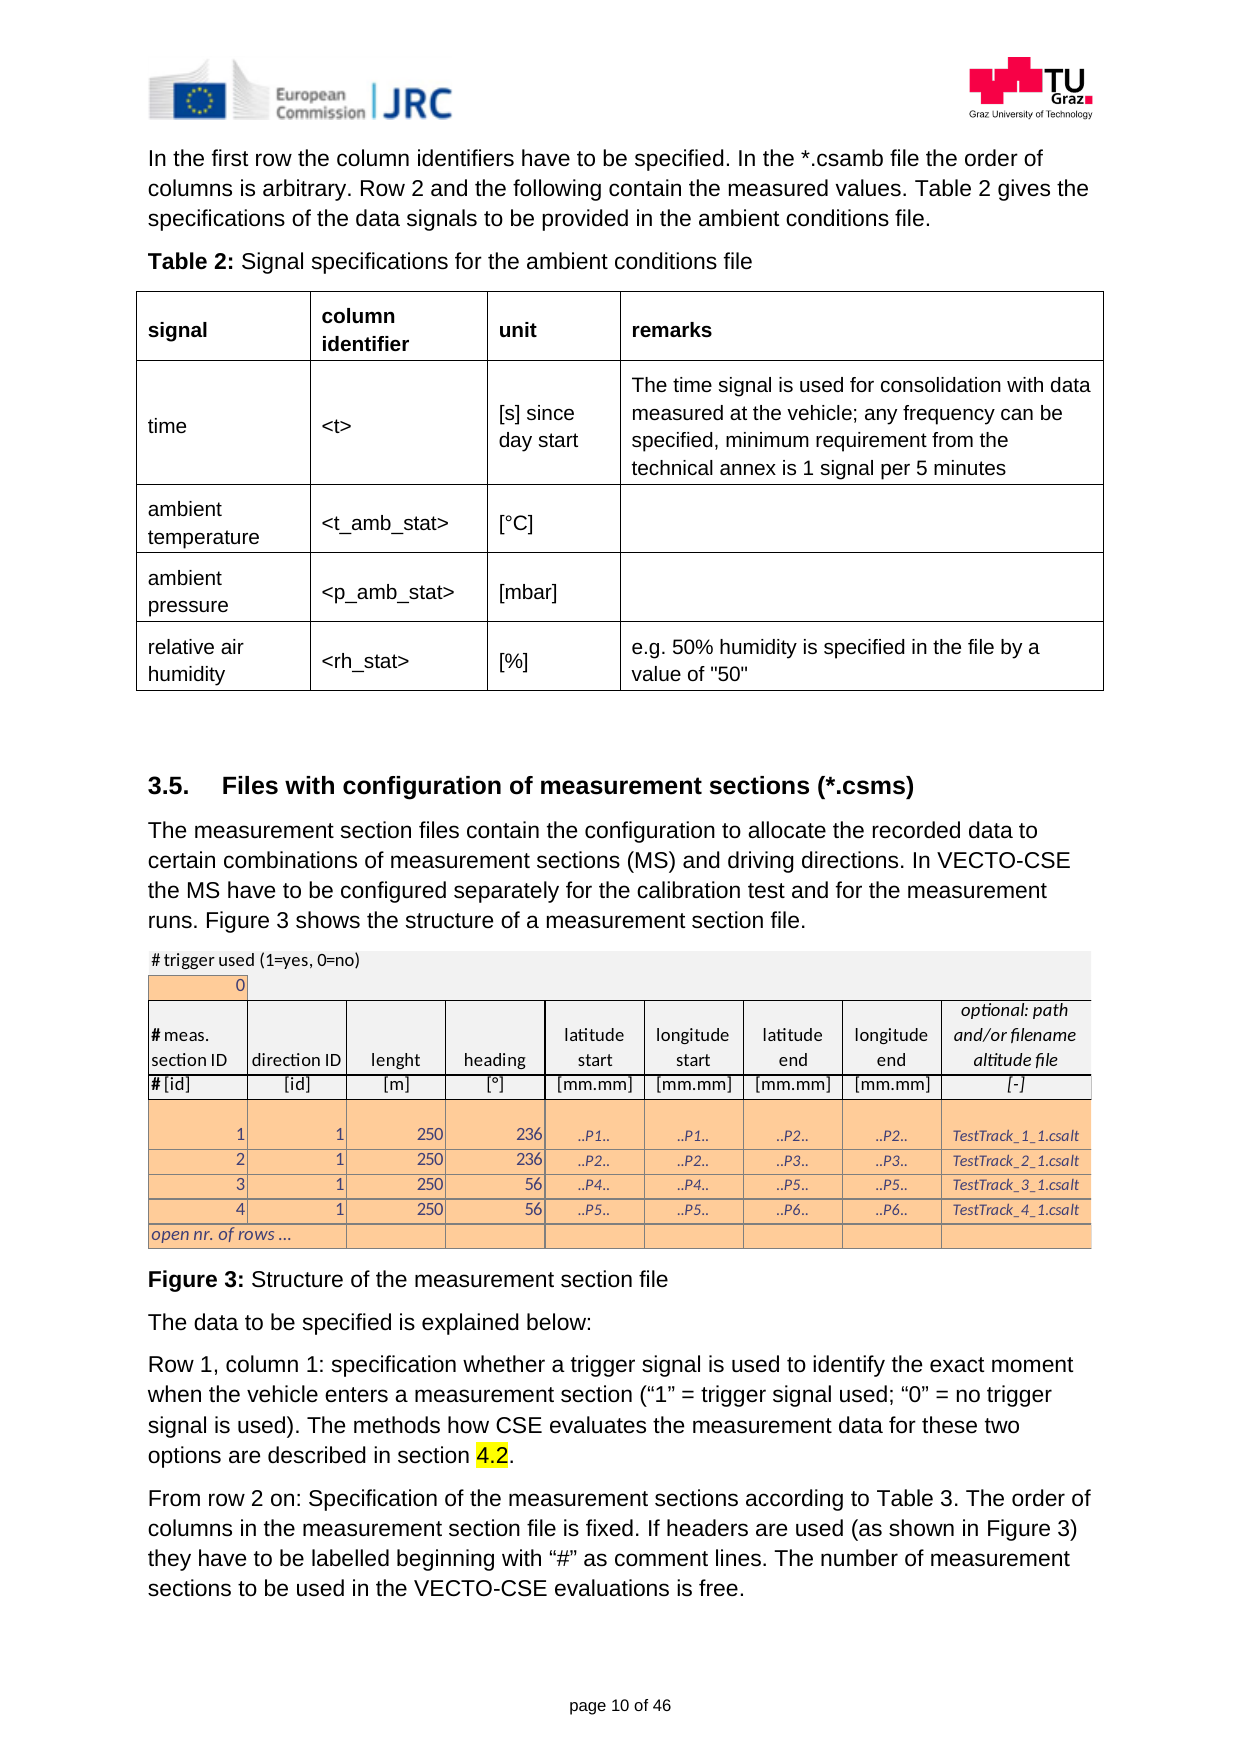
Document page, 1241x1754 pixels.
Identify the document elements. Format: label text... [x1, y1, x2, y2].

table_cell [%] [488, 622, 620, 690]
table_cell time [137, 361, 310, 483]
text In the first row the column identifiers have to be specified. In the *.csamb file the order of columns is arbitrary. Row 2 and the following contain the measured values. Table 2 gives the specifications of the data signals to be provided in the ambient conditions file. [148, 145, 1092, 232]
table_cell e.g. 50% humidity is specified in the file by a value of "50" [621, 622, 1103, 690]
text From row 2 on: Specification of the measurement sections according to Table 3. The order of columns in the measurement section file is fixed. If headers are used (as shown in Figure 3) they have to be labelled beginning with “#” as comment lines. The number of measurement sections to be used in the VECTO-CSE evaluations is free. [148, 1484, 1092, 1602]
table_cell <t> [311, 361, 487, 483]
table_cell [s] since day start [488, 361, 620, 483]
subtitle Files with configuration of measurement sections (*.csms) [148, 771, 1092, 800]
table_cell [°C] [488, 485, 620, 552]
text The data to be specified is explained below: [148, 1308, 1092, 1335]
table_cell relative air humidity [137, 622, 310, 690]
table_cell ambient temperature [137, 485, 310, 552]
table_cell The time signal is used for consolidation with data measured at the vehicle; any frequency can be specified, minimum requirement from the technical annex is 1 signal per 5 minutes [621, 361, 1103, 483]
table_cell [621, 553, 1103, 621]
table_header column identifier [311, 292, 487, 359]
table_header remarks [621, 292, 1103, 359]
picture [147, 56, 453, 120]
table_cell <t_amb_stat> [311, 485, 487, 552]
text Row 1, column 1: specification whether a trigger signal is used to identify the exact moment when the vehicle enters a measurement section (“1” = trigger signal used; “0” = no trigger signal is used). The methods how CSE evaluates the measurement data for these two options are described in section 4.2. [148, 1351, 1092, 1468]
text The measurement section files contain the configuration to allocate the recorded data to certain combinations of measurement sections (MS) and driving directions. In VECTO-CSE the MS have to be configured separately for the calibration test and for the measurement runs. Figure 3 shows the structure of a measurement section file. [148, 817, 1092, 934]
table_cell <p_amb_stat> [311, 553, 487, 621]
table_header signal [137, 292, 310, 359]
table_header unit [488, 292, 620, 359]
table_cell <rh_stat> [311, 622, 487, 690]
text Figure 3: Structure of the measurement section file [148, 1266, 1092, 1292]
text Table 2: Signal specifications for the ambient conditions file [148, 248, 1092, 274]
picture [969, 57, 1093, 120]
table_cell [mbar] [488, 553, 620, 621]
table_cell [621, 485, 1103, 552]
table_cell ambient pressure [137, 553, 310, 621]
